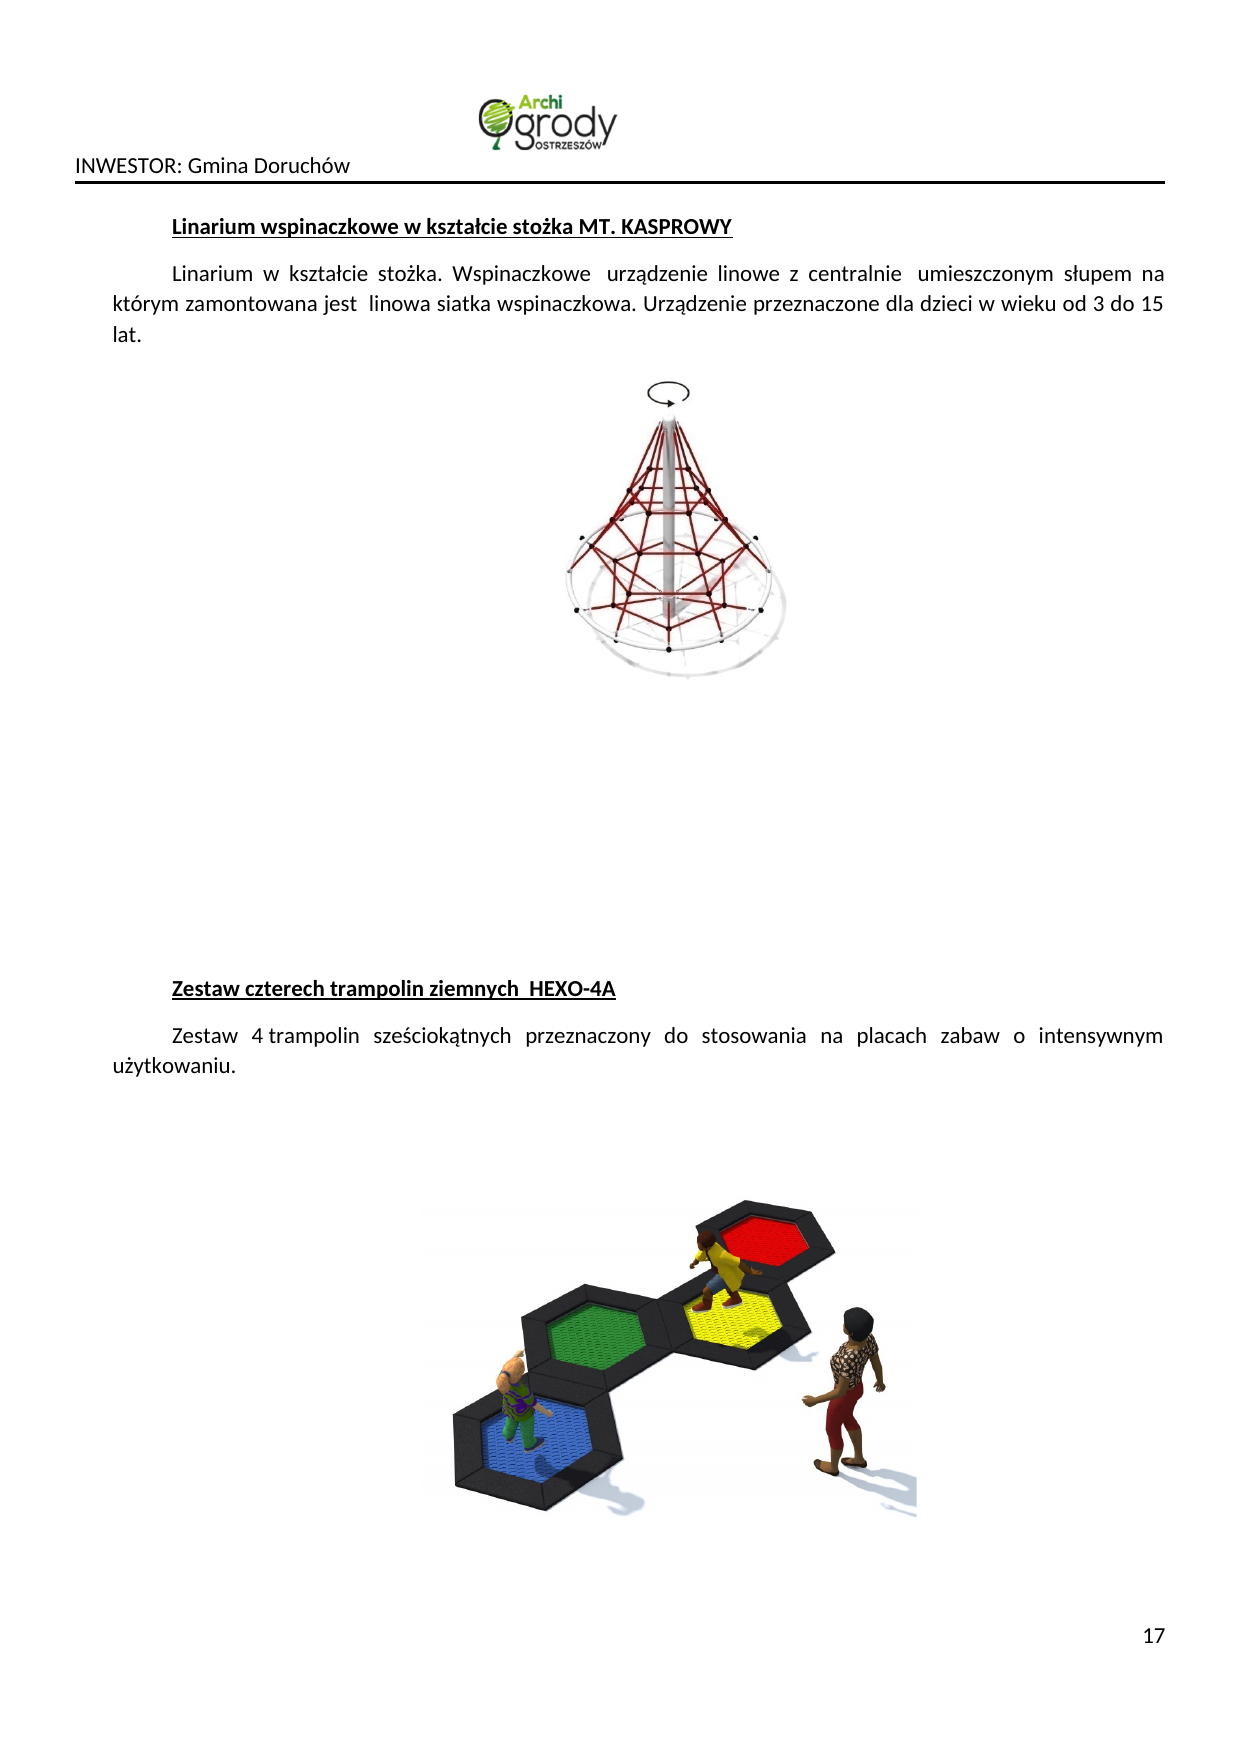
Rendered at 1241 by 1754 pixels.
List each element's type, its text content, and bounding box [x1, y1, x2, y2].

picture [488, 366, 849, 721]
text Zestaw czterech trampolin ziemnych HEXO-4A [112, 974, 1165, 1002]
picture [473, 73, 622, 174]
text Linarium wspinaczkowe w kształcie stożka MT. KASPROWY [112, 212, 1165, 240]
text Linarium w kształcie stożka. Wspinaczkowe urządzenie linowe z centralnie umieszczonym słupem na którym zamontowana jest linowa siatka wspinaczkowa. Urządzenie przeznaczone dla dzieci w wieku od 3 do 15 lat. [112, 259, 1165, 348]
picture [420, 1191, 917, 1517]
text Zestaw 4 trampolin sześciokątnych przeznaczony do stosowania na placach zabaw o intensywnym użytkowaniu. [112, 1021, 1165, 1079]
